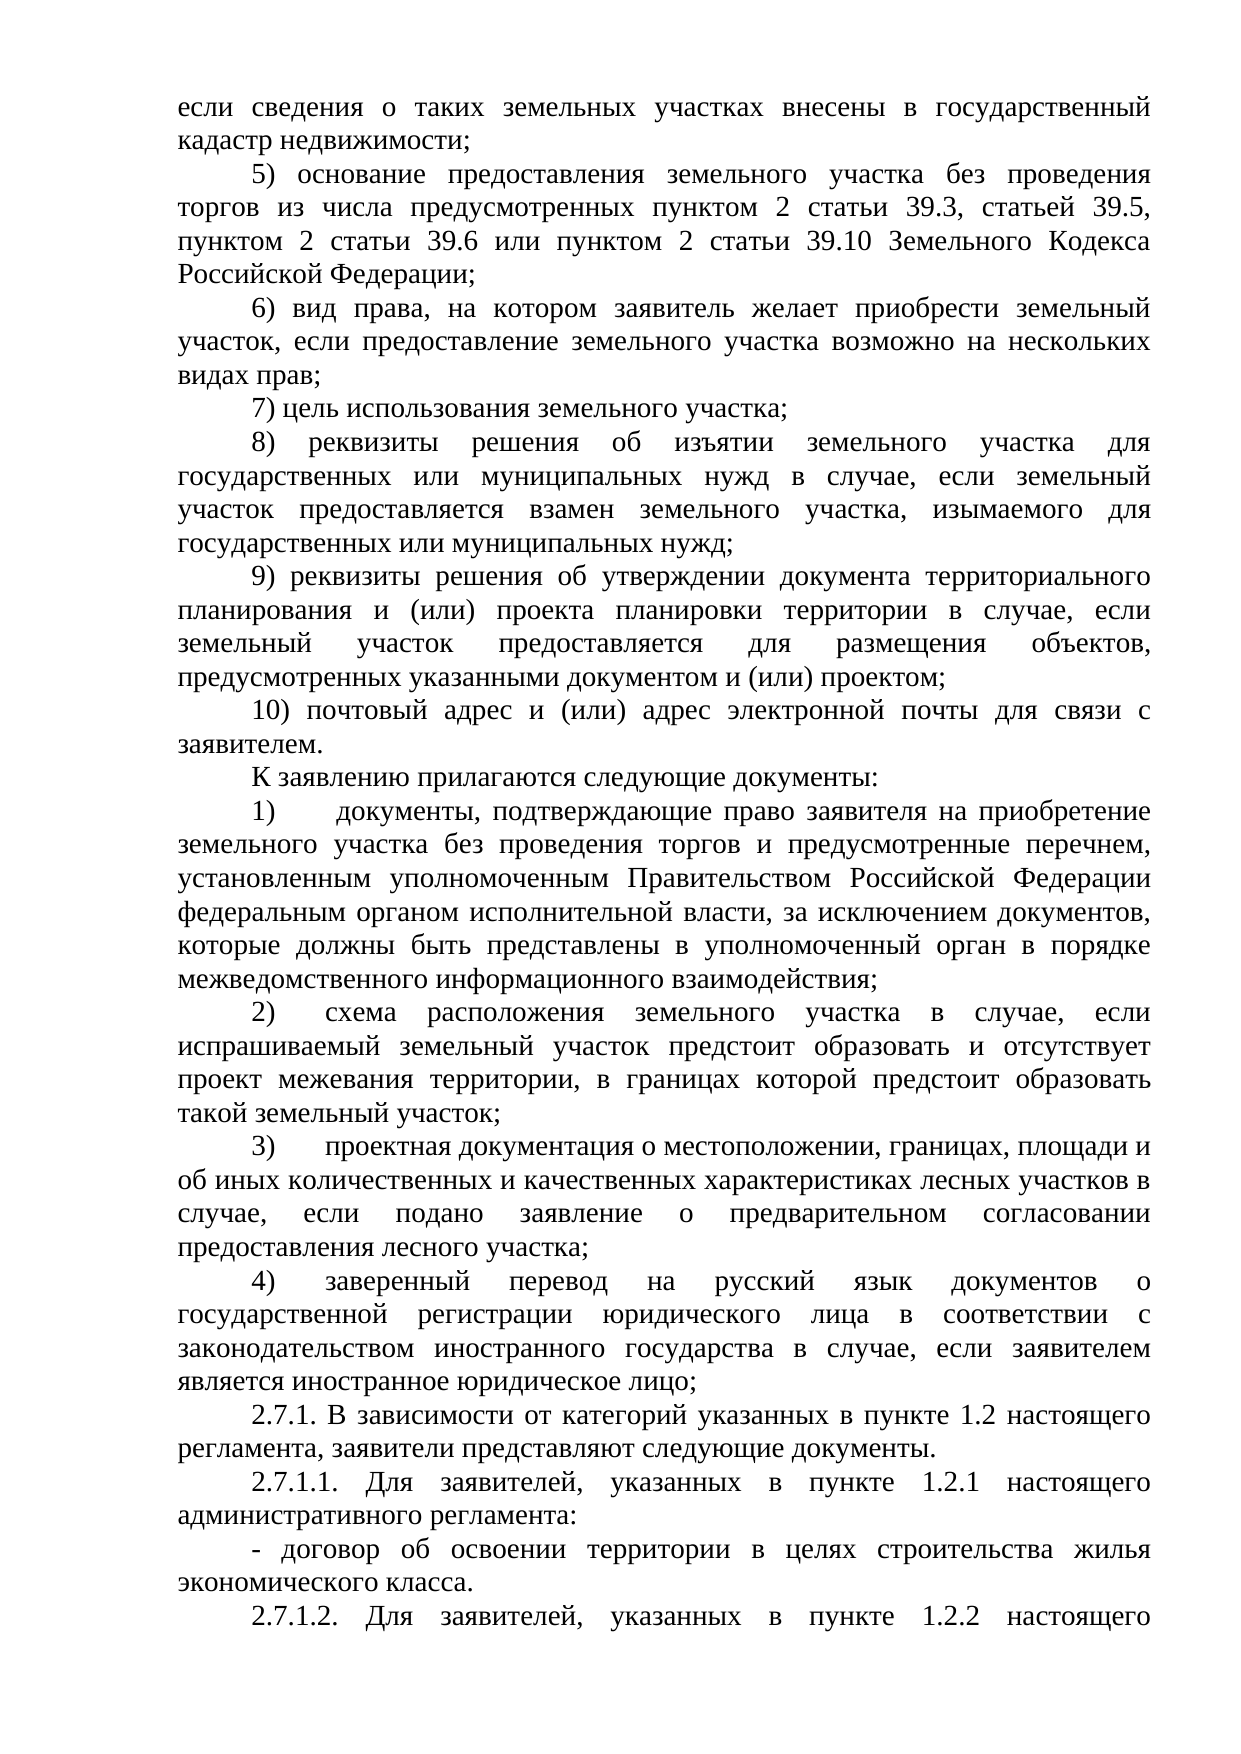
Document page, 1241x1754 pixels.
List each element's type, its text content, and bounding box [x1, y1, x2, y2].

text 5) основание предоставления земельного участка без проведения торгов из числа предусмотренных пунктом 2 статьи 39.3, статьей 39.5, пунктом 2 статьи 39.6 или пунктом 2 статьи 39.10 Земельного Кодекса Российской Федерации; [177, 156, 1152, 290]
text 2.7.1.1. Для заявителей, указанных в пункте 1.2.1 настоящего административного регламента: [177, 1464, 1152, 1531]
text 1) документы, подтверждающие право заявителя на приобретение земельного участка без проведения торгов и предусмотренные перечнем, установленным уполномоченным Правительством Российской Федерации федеральным органом исполнительной власти, за исключением документов, которые должны быть представлены в уполномоченный орган в порядке межведомственного информационного взаимодействия; [177, 793, 1152, 994]
text - договор об освоении территории в целях строительства жилья экономического класса. [177, 1531, 1152, 1598]
text 6) вид права, на котором заявитель желает приобрести земельный участок, если предоставление земельного участка возможно на нескольких видах прав; [177, 290, 1152, 391]
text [177, 89, 1152, 156]
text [177, 1598, 1152, 1632]
text 2) схема расположения земельного участка в случае, если испрашиваемый земельный участок предстоит образовать и отсутствует проект межевания территории, в границах которой предстоит образовать такой земельный участок; [177, 994, 1152, 1128]
text 3) проектная документация о местоположении, границах, площади и об иных количественных и качественных характеристиках лесных участков в случае, если подано заявление о предварительном согласовании предоставления лесного участка; [177, 1128, 1152, 1263]
text К заявлению прилагаются следующие документы: [177, 759, 1152, 793]
text 9) реквизиты решения об утверждении документа территориального планирования и (или) проекта планировки территории в случае, если земельный участок предоставляется для размещения объектов, предусмотренных указанными документом и (или) проектом; [177, 558, 1152, 692]
text 2.7.1. В зависимости от категорий указанных в пункте 1.2 настоящего регламента, заявители представляют следующие документы. [177, 1397, 1152, 1464]
text 8) реквизиты решения об изъятии земельного участка для государственных или муниципальных нужд в случае, если земельный участок предоставляется взамен земельного участка, изымаемого для государственных или муниципальных нужд; [177, 424, 1152, 558]
text 10) почтовый адрес и (или) адрес электронной почты для связи с заявителем. [177, 692, 1152, 759]
text 7) цель использования земельного участка; [177, 391, 1152, 424]
text 4) заверенный перевод на русский язык документов о государственной регистрации юридического лица в соответствии с законодательством иностранного государства в случае, если заявителем является иностранное юридическое лицо; [177, 1263, 1152, 1397]
